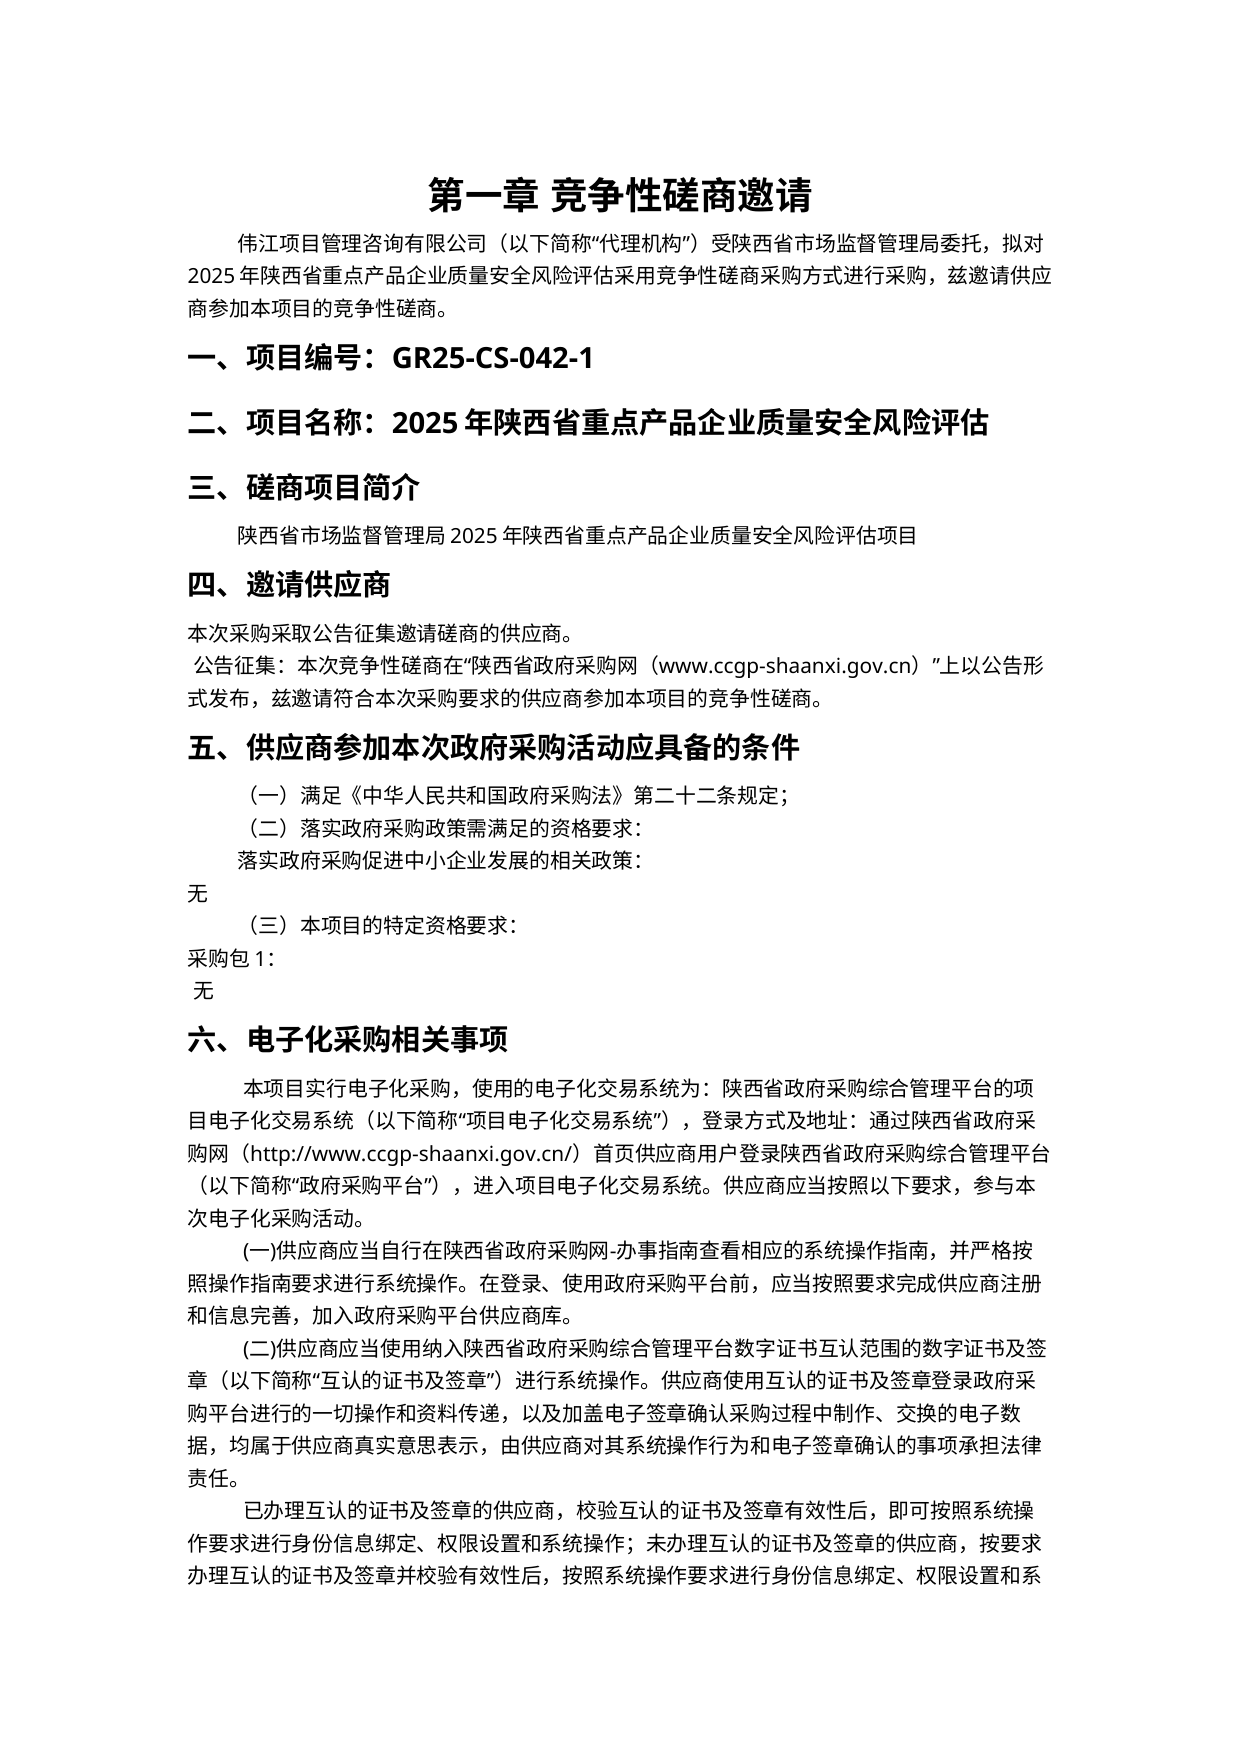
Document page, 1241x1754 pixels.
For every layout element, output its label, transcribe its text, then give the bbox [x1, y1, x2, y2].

text （二）落实政府采购政策需满足的资格要求： [187, 812, 1053, 844]
text 公告征集：本次竞争性磋商在“陕西省政府采购网（www.ccgp-shaanxi.gov.cn）”上以公告形式发布，兹邀请符合本次采购要求的供应商参加本项目的竞争性磋商。 [187, 649, 1053, 714]
text 落实政府采购促进中小企业发展的相关政策： [187, 844, 1053, 877]
text 陕西省市场监督管理局2025年陕西省重点产品企业质量安全风险评估项目 [187, 519, 1053, 552]
text 采购包1： [187, 942, 1053, 974]
text 无 [187, 877, 1053, 909]
text (一)供应商应当自行在陕西省政府采购网-办事指南查看相应的系统操作指南，并严格按照操作指南要求进行系统操作。在登录、使用政府采购平台前，应当按照要求完成供应商注册和信息完善，加入政府采购平台供应商库。 [187, 1234, 1053, 1332]
text 第一章 竞争性磋商邀请 [187, 162, 1053, 227]
text 五、供应商参加本次政府采购活动应具备的条件 [187, 714, 1053, 779]
text 六、电子化采购相关事项 [187, 1007, 1053, 1072]
text 无 [187, 974, 1053, 1007]
text 四、邀请供应商 [187, 552, 1053, 617]
text 三、磋商项目简介 [187, 454, 1053, 519]
text 本项目实行电子化采购，使用的电子化交易系统为：陕西省政府采购综合管理平台的项目电子化交易系统（以下简称“项目电子化交易系统”），登录方式及地址：通过陕西省政府采购网（http://www.ccgp-shaanxi.gov.cn/）首页供应商用户登录陕西省政府采购综合管理平台（以下简称“政府采购平台”），进入项目电子化交易系统。供应商应当按照以下要求，参与本次电子化采购活动。 [187, 1072, 1053, 1234]
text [187, 1494, 1053, 1592]
text 本次采购采取公告征集邀请磋商的供应商。 [187, 617, 1053, 649]
text (二)供应商应当使用纳入陕西省政府采购综合管理平台数字证书互认范围的数字证书及签章（以下简称“互认的证书及签章”）进行系统操作。供应商使用互认的证书及签章登录政府采购平台进行的一切操作和资料传递，以及加盖电子签章确认采购过程中制作、交换的电子数据，均属于供应商真实意思表示，由供应商对其系统操作行为和电子签章确认的事项承担法律责任。 [187, 1332, 1053, 1494]
text （三）本项目的特定资格要求： [187, 909, 1053, 942]
text 二、项目名称：2025年陕西省重点产品企业质量安全风险评估 [187, 389, 1053, 454]
text 伟江项目管理咨询有限公司（以下简称“代理机构”）受陕西省市场监督管理局委托，拟对2025年陕西省重点产品企业质量安全风险评估采用竞争性磋商采购方式进行采购，兹邀请供应商参加本项目的竞争性磋商。 [187, 227, 1053, 324]
text 一、项目编号：GR25-CS-042-1 [187, 324, 1053, 389]
text （一）满足《中华人民共和国政府采购法》第二十二条规定； [187, 779, 1053, 812]
